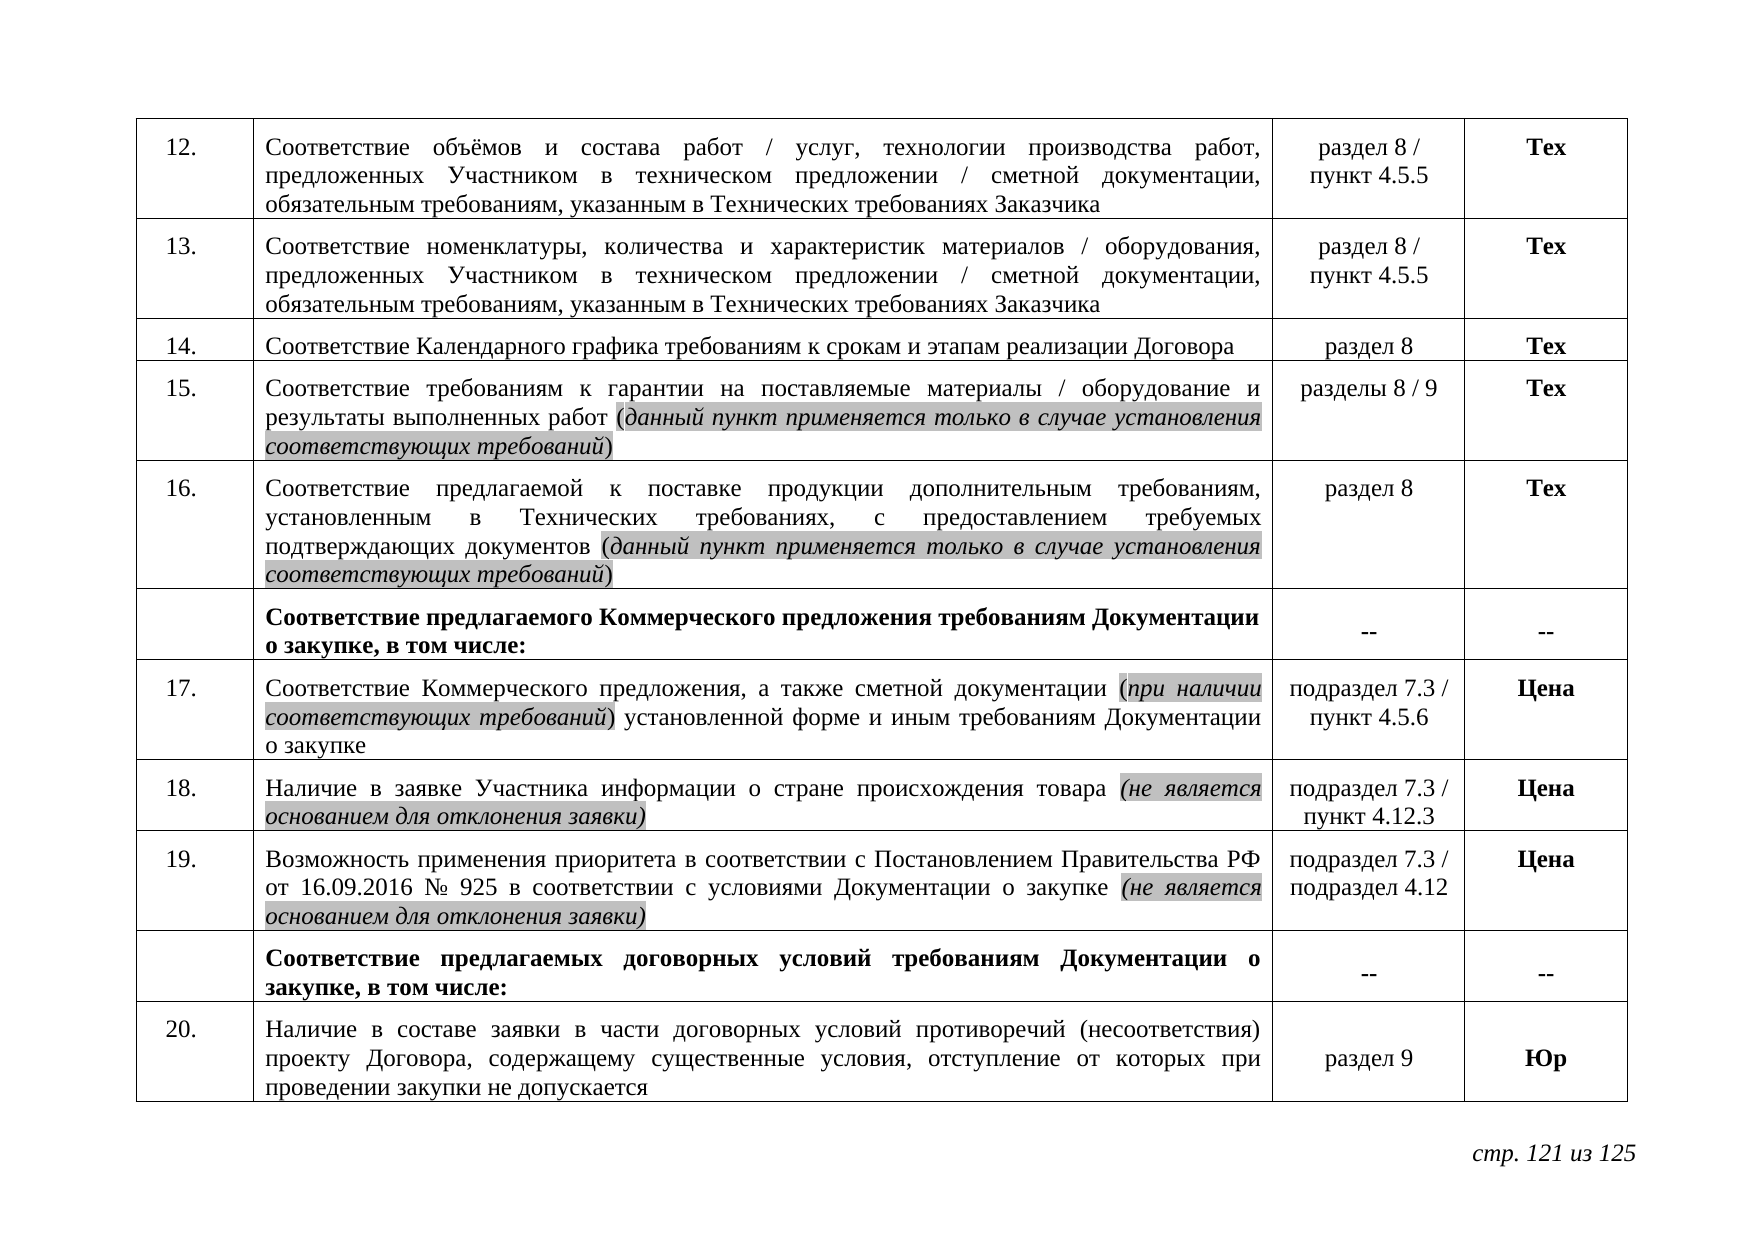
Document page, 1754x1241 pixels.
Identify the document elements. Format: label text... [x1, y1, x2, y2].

table_cell Тех [1465, 361, 1627, 460]
table_cell [137, 589, 253, 659]
table_cell -- [1465, 931, 1627, 1001]
table_cell подраздел 7.3 / пункт 4.5.6 [1273, 660, 1464, 759]
table_cell Цена [1465, 831, 1627, 930]
table_cell Тех [1465, 461, 1627, 588]
table_cell -- [1273, 931, 1464, 1001]
table_cell Соответствие предлагаемых договорных условий требованиям Документации о закупке, в том числе: [254, 931, 1272, 1001]
table_cell Тех [1465, 319, 1627, 360]
table_cell [137, 831, 253, 930]
table_cell Тех [1465, 219, 1627, 318]
table_cell Соответствие предлагаемой к поставке продукции дополнительным требованиям, установленным в Технических требованиях, с предоставлением требуемых подтверждающих документов (данный пункт применяется только в случае установления соответствующих требований) [254, 461, 1272, 588]
table_cell разделы 8 / 9 [1273, 361, 1464, 460]
table_cell [137, 461, 253, 588]
table_cell [137, 119, 253, 218]
table_cell [137, 319, 253, 360]
table_cell Наличие в заявке Участника информации о стране происхождения товара (не является основанием для отклонения заявки) [254, 760, 1272, 830]
table_cell Цена [1465, 660, 1627, 759]
table_cell Наличие в составе заявки в части договорных условий противоречий (несоответствия) проекту Договора, содержащему существенные условия, отступление от которых при проведении закупки не допускается [254, 1002, 1272, 1101]
table_cell Соответствие Коммерческого предложения, а также сметной документации (при наличии соответствующих требований) установленной форме и иным требованиям Документации о закупке [254, 660, 1272, 759]
table_cell [137, 660, 253, 759]
table_cell раздел 8 / пункт 4.5.5 [1273, 219, 1464, 318]
table_cell Соответствие объёмов и состава работ / услуг, технологии производства работ, предложенных Участником в техническом предложении / сметной документации, обязательным требованиям, указанным в Технических требованиях Заказчика [254, 119, 1272, 218]
table_cell Соответствие требованиям к гарантии на поставляемые материалы / оборудование и результаты выполненных работ (данный пункт применяется только в случае установления соответствующих требований) [254, 361, 1272, 460]
table_cell Цена [1465, 760, 1627, 830]
table_cell [137, 361, 253, 460]
table_cell Соответствие Календарного графика требованиям к срокам и этапам реализации Договора [254, 319, 1272, 360]
table_cell -- [1273, 589, 1464, 659]
table_cell [137, 931, 253, 1001]
table_cell [137, 760, 253, 830]
table_cell Возможность применения приоритета в соответствии с Постановлением Правительства РФ от 16.09.2016 № 925 в соответствии с условиями Документации о закупке (не является основанием для отклонения заявки) [254, 831, 1272, 930]
table_cell подраздел 7.3 / пункт 4.12.3 [1273, 760, 1464, 830]
table_cell Юр [1465, 1002, 1627, 1101]
table_cell Соответствие предлагаемого Коммерческого предложения требованиям Документации о закупке, в том числе: [254, 589, 1272, 659]
table_cell [137, 1002, 253, 1101]
table_cell подраздел 7.3 / подраздел 4.12 [1273, 831, 1464, 930]
table_cell раздел 8 / пункт 4.5.5 [1273, 119, 1464, 218]
table_cell раздел 8 [1273, 461, 1464, 588]
table_cell [137, 219, 253, 318]
table_cell Соответствие номенклатуры, количества и характеристик материалов / оборудования, предложенных Участником в техническом предложении / сметной документации, обязательным требованиям, указанным в Технических требованиях Заказчика [254, 219, 1272, 318]
table_cell раздел 8 [1273, 319, 1464, 360]
table_cell раздел 9 [1273, 1002, 1464, 1101]
table_cell -- [1465, 589, 1627, 659]
table_cell Тех [1465, 119, 1627, 218]
